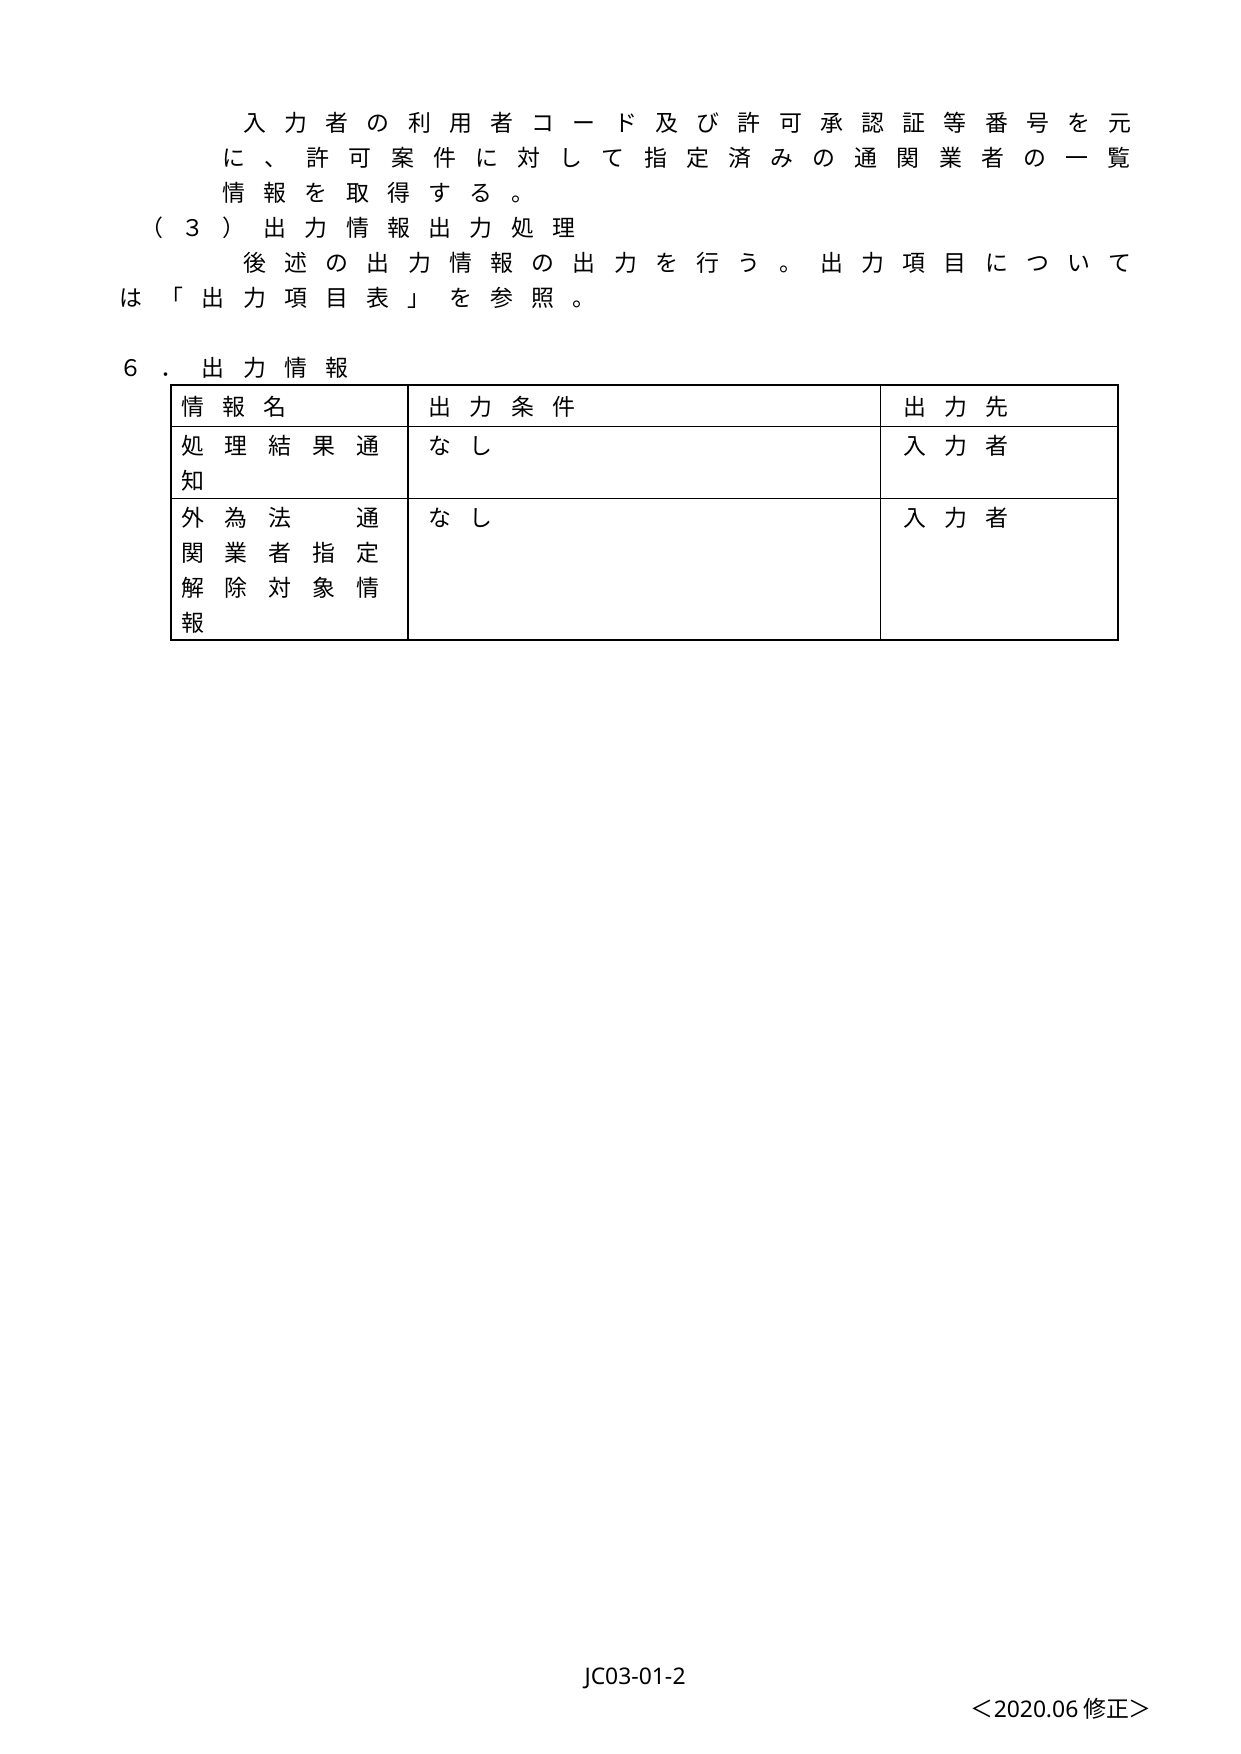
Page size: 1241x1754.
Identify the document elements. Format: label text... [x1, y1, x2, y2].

table_cell 入力者 [881, 427, 1117, 497]
table_cell なし [409, 427, 880, 497]
table_header 出力先 [881, 386, 1117, 426]
table_cell なし [409, 499, 880, 639]
table_cell 処理結果通知 [172, 427, 407, 497]
text ６．出力情報 [119, 349, 1150, 384]
table_header 情報名 [172, 386, 407, 426]
table_cell 入力者 [881, 499, 1117, 639]
table_cell 外為法 通関業者指定解除対象情報 [172, 499, 407, 639]
text 後述の出力情報の出力を行う。出力項目については「出力項目表」を参照。 [119, 244, 1150, 314]
text 入力者の利用者コード及び許可承認証等番号を元に、許可案件に対して指定済みの通関業者の一覧情報を取得する。 [202, 104, 1150, 209]
table_header 出力条件 [409, 386, 880, 426]
text （３）出力情報出力処理 [119, 209, 1150, 244]
